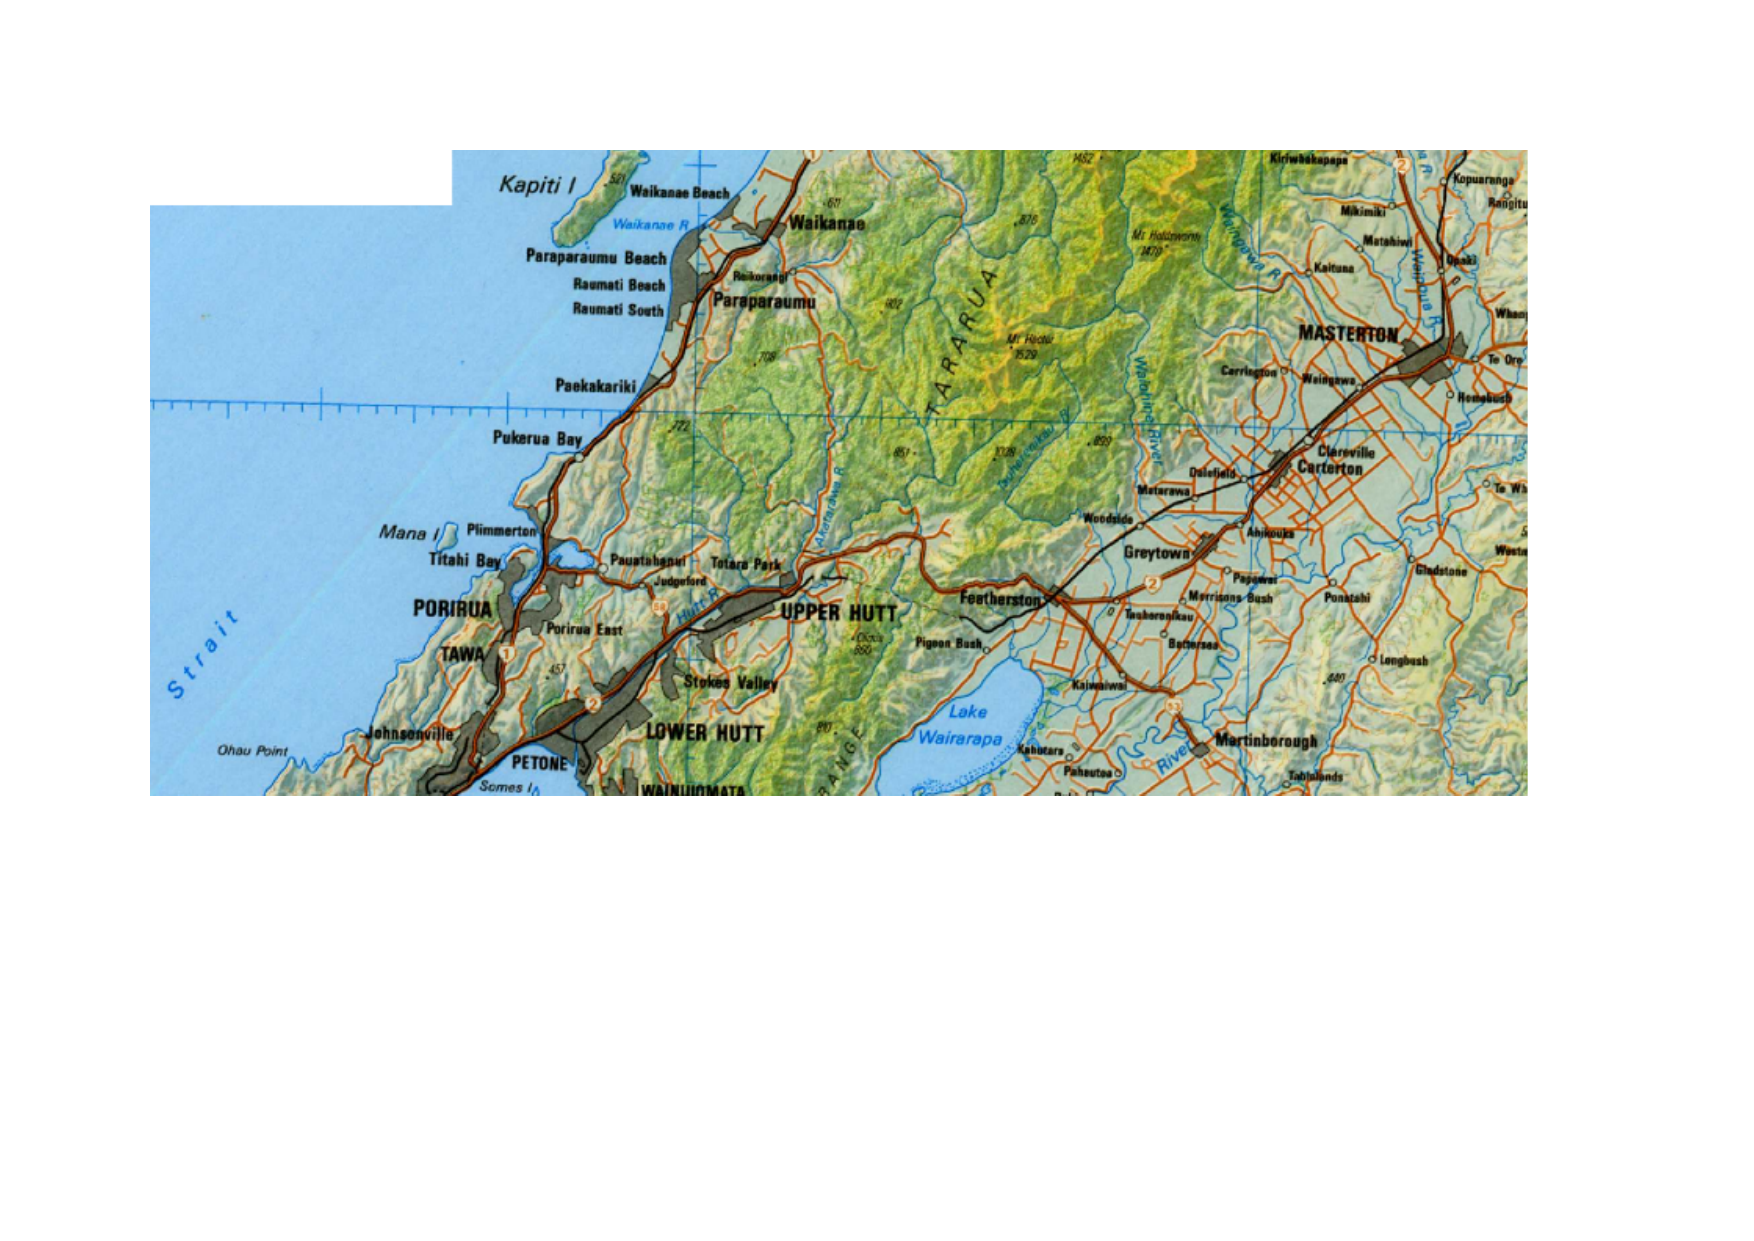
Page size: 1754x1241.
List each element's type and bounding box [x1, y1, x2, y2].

picture [150, 150, 1528, 796]
